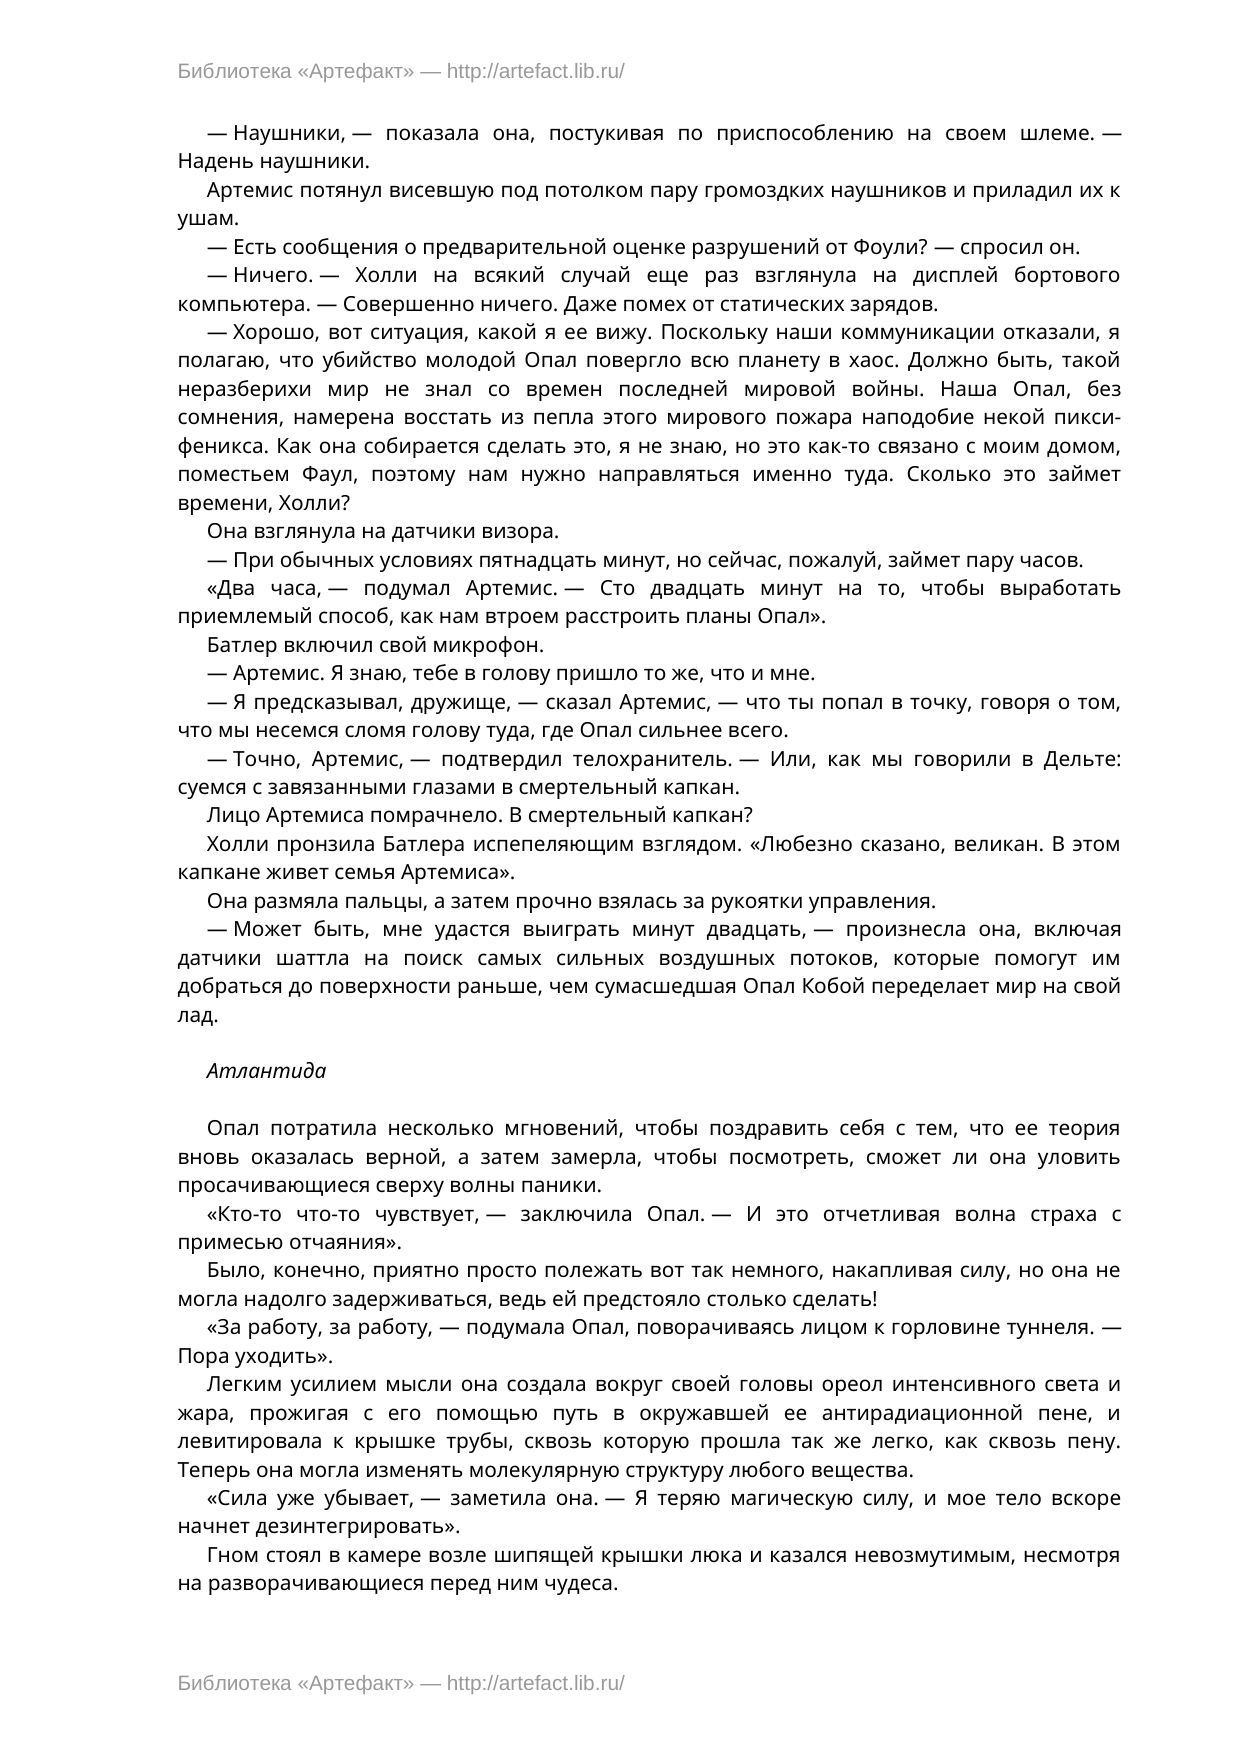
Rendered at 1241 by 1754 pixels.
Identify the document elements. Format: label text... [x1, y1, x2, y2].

text Легким усилием мысли она создала вокруг своей головы ореол интенсивного света и жара, прожигая с его помощью путь в окружавшей ее антирадиационной пене, и левитировала к крышке трубы, сквозь которую прошла так же легко, как сквозь пену. Теперь она могла изменять молекулярную структуру любого вещества. [177, 1369, 1122, 1483]
text — Ничего. — Холли на всякий случай еще раз взглянула на дисплей бортового компьютера. — Совершенно ничего. Даже помех от статических зарядов. [177, 260, 1122, 317]
text Было, конечно, приятно просто полежать вот так немного, накапливая силу, но она не могла надолго задерживаться, ведь ей предстояло столько сделать! [177, 1256, 1122, 1312]
text — Есть сообщения о предварительной оценке разрушений от Фоули? — спросил он. [177, 232, 1122, 260]
text Она размяла пальцы, а затем прочно взялась за рукоятки управления. [177, 886, 1122, 914]
text Гном стоял в камере возле шипящей крышки люка и казался невозмутимым, несмотря на разворачивающиеся перед ним чудеса. [177, 1540, 1122, 1597]
text «За работу, за работу, — подумала Опал, поворачиваясь лицом к горловине туннеля. — Пора уходить». [177, 1312, 1122, 1369]
text Она взглянула на датчики визора. [177, 516, 1122, 545]
text «Два часа, — подумал Артемис. — Сто двадцать минут на то, чтобы выработать приемлемый способ, как нам втроем расстроить планы Опал». [177, 573, 1122, 630]
text — Артемис. Я знаю, тебе в голову пришло то же, что и мне. [177, 658, 1122, 687]
text Артемис потянул висевшую под потолком пару громоздких наушников и приладил их к ушам. [177, 175, 1122, 232]
text — Точно, Артемис, — подтвердил телохранитель. — Или, как мы говорили в Дельте: суемся с завязанными глазами в смертельный капкан. [177, 744, 1122, 801]
text Опал потратила несколько мгновений, чтобы поздравить себя с тем, что ее теория вновь оказалась верной, а затем замерла, чтобы посмотреть, сможет ли она уловить просачивающиеся сверху волны паники. [177, 1113, 1122, 1199]
text Холли пронзила Батлера испепеляющим взглядом. «Любезно сказано, великан. В этом капкане живет семья Артемиса». [177, 829, 1122, 886]
text Батлер включил свой микрофон. [177, 630, 1122, 658]
text — Я предсказывал, дружище, — сказал Артемис, — что ты попал в точку, говоря о том, что мы несемся сломя голову туда, где Опал сильнее всего. [177, 687, 1122, 744]
text — Может быть, мне удастся выиграть минут двадцать, — произнесла она, включая датчики шаттла на поиск самых сильных воздушных потоков, которые помогут им добраться до поверхности раньше, чем сумасшедшая Опал Кобой переделает мир на свой лад. [177, 914, 1122, 1028]
text Лицо Артемиса помрачнело. В смертельный капкан? [177, 801, 1122, 829]
text «Сила уже убывает, — заметила она. — Я теряю магическую силу, и мое тело вскоре начнет дезинтегрировать». [177, 1483, 1122, 1540]
text — При обычных условиях пятнадцать минут, но сейчас, пожалуй, займет пару часов. [177, 545, 1122, 573]
text Атлантида [177, 1057, 1122, 1085]
text «Кто-то что-то чувствует, — заключила Опал. — И это отчетливая волна страха с примесью отчаяния». [177, 1199, 1122, 1256]
text — Хорошо, вот ситуация, какой я ее вижу. Поскольку наши коммуникации отказали, я полагаю, что убийство молодой Опал повергло всю планету в хаос. Должно быть, такой неразберихи мир не знал со времен последней мировой войны. Наша Опал, без сомнения, намерена восстать из пепла этого мирового пожара наподобие некой пикси-феникса. Как она собирается сделать это, я не знаю, но это как-то связано с моим домом, поместьем Фаул, поэтому нам нужно направляться именно туда. Сколько это займет времени, Холли? [177, 317, 1122, 516]
text — Наушники, — показала она, постукивая по приспособлению на своем шлеме. — Надень наушники. [177, 118, 1122, 175]
